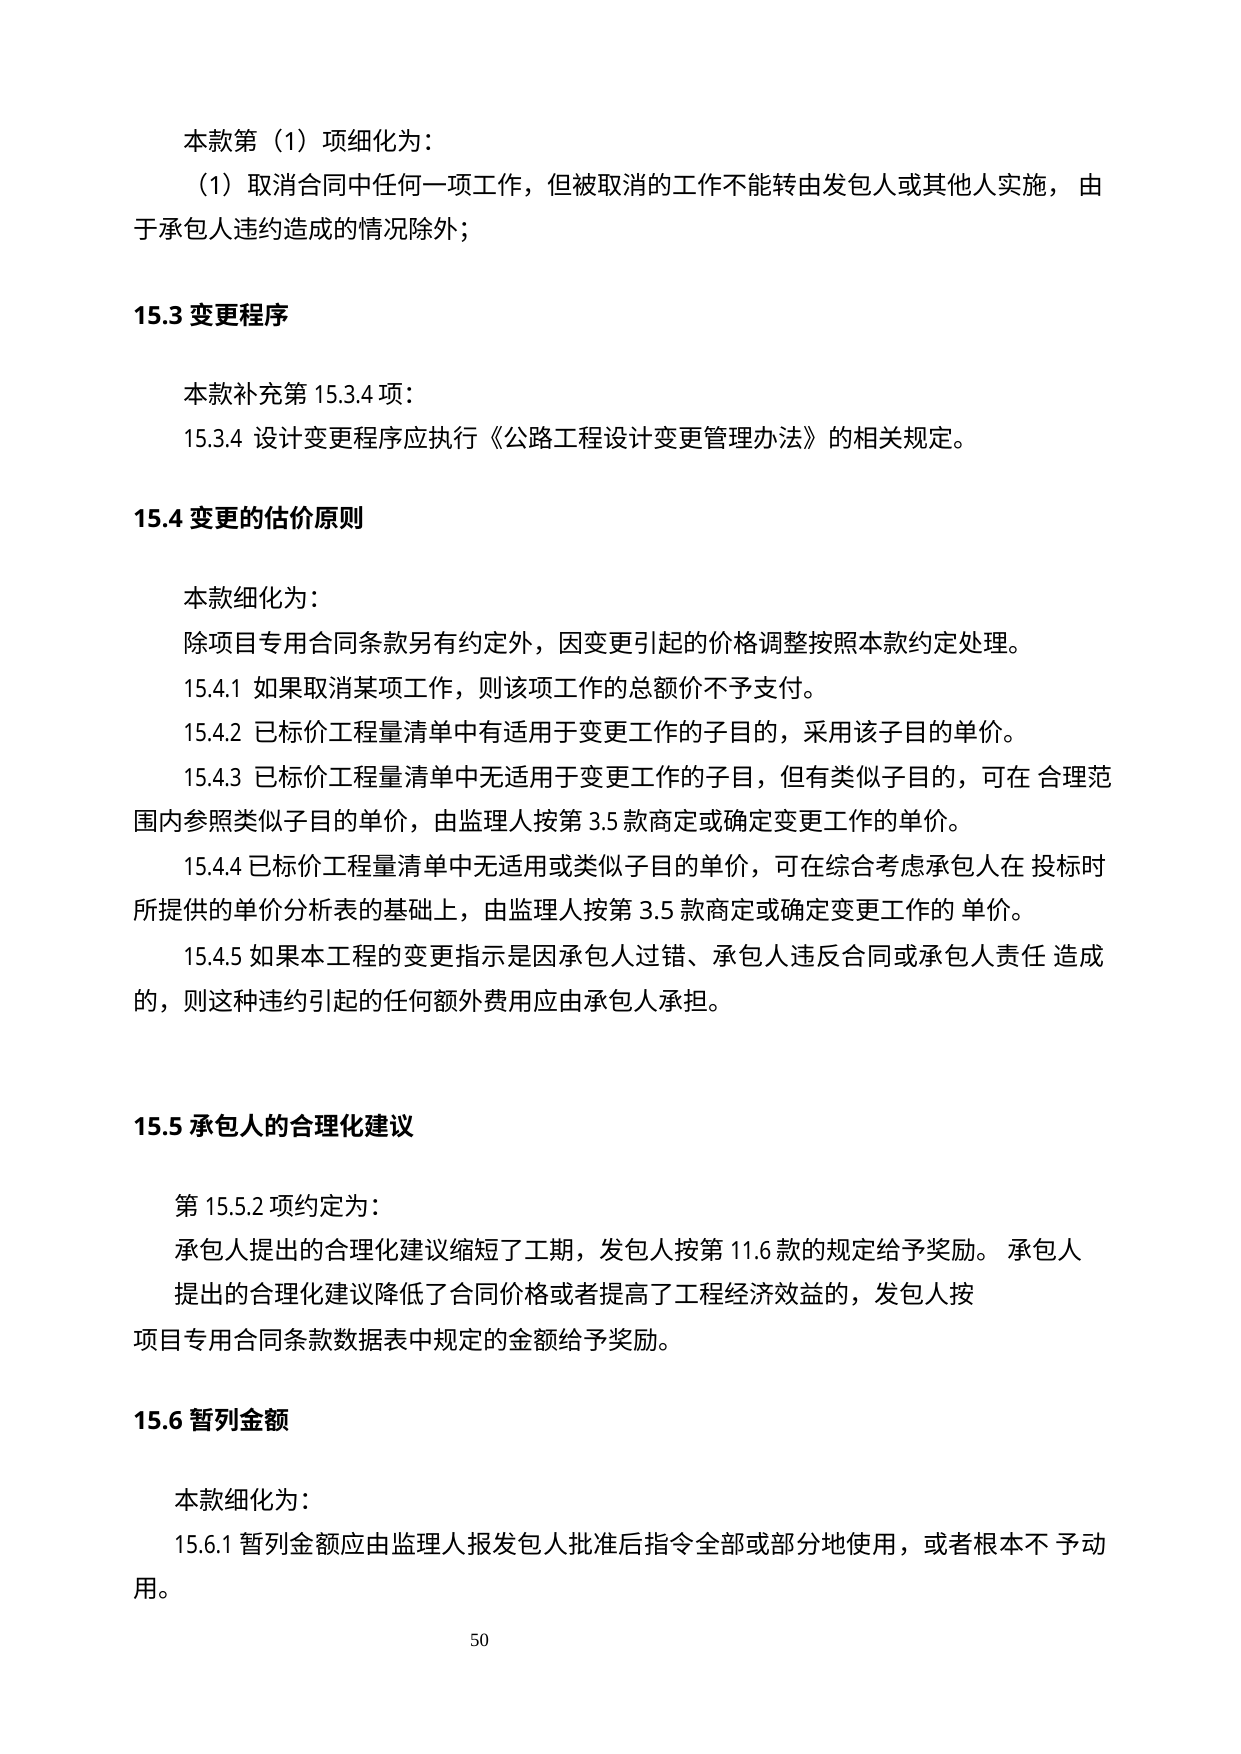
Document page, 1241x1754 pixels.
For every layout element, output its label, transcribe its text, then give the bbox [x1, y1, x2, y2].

text 15.4.5 如果本工程的变更指示是因承包人过错、承包人违反合同或承包人责任 造成的，则这种违约引起的任何额外费用应由承包人承担。 [133, 934, 1106, 1019]
text 15.4.3 已标价工程量清单中无适用于变更工作的子目，但有类似子目的，可在 合理范围内参照类似子目的单价，由监理人按第 3.5 款商定或确定变更工作的单价。 [133, 755, 1119, 839]
text 15.4.2 已标价工程量清单中有适用于变更工作的子目的，采用该子目的单价。 [183, 711, 1124, 751]
text 本款补充第 15.3.4 项： [183, 373, 1124, 413]
text 第 15.5.2 项约定为： [174, 1184, 1124, 1224]
text 15.3 变更程序 [133, 293, 634, 333]
text 本款细化为： [183, 577, 1102, 617]
text （1）取消合同中任何一项工作，但被取消的工作不能转由发包人或其他人实施， 由于承包人违约造成的情况除外； [133, 164, 1118, 248]
text 15.6 暂列金额 [133, 1399, 634, 1438]
text 项目专用合同条款数据表中规定的金额给予奖励。 [133, 1319, 1124, 1358]
text 本款第（1）项细化为： [183, 119, 1124, 159]
text 15.5 承包人的合理化建议 [133, 1105, 634, 1144]
text 15.4.1 如果取消某项工作，则该项工作的总额价不予支付。 [183, 667, 1124, 707]
text 15.6.1 暂列金额应由监理人报发包人批准后指令全部或部分地使用，或者根本不 予动用。 [133, 1523, 1106, 1607]
text 除项目专用合同条款另有约定外，因变更引起的价格调整按照本款约定处理。 [183, 621, 1102, 661]
text 15.3.4 设计变更程序应执行《公路工程设计变更管理办法》的相关规定。 [183, 417, 1124, 457]
text 15.4 变更的估价原则 [133, 497, 634, 537]
text 15.4.4 已标价工程量清单中无适用或类似子目的单价，可在综合考虑承包人在 投标时所提供的单价分析表的基础上，由监理人按第 3.5 款商定或确定变更工作的 单价。 [133, 845, 1106, 929]
text 本款细化为： [174, 1479, 1124, 1518]
text 承包人提出的合理化建议缩短了工期，发包人按第 11.6 款的规定给予奖励。 承包人提出的合理化建议降低了合同价格或者提高了工程经济效益的，发包人按 [174, 1229, 1106, 1313]
